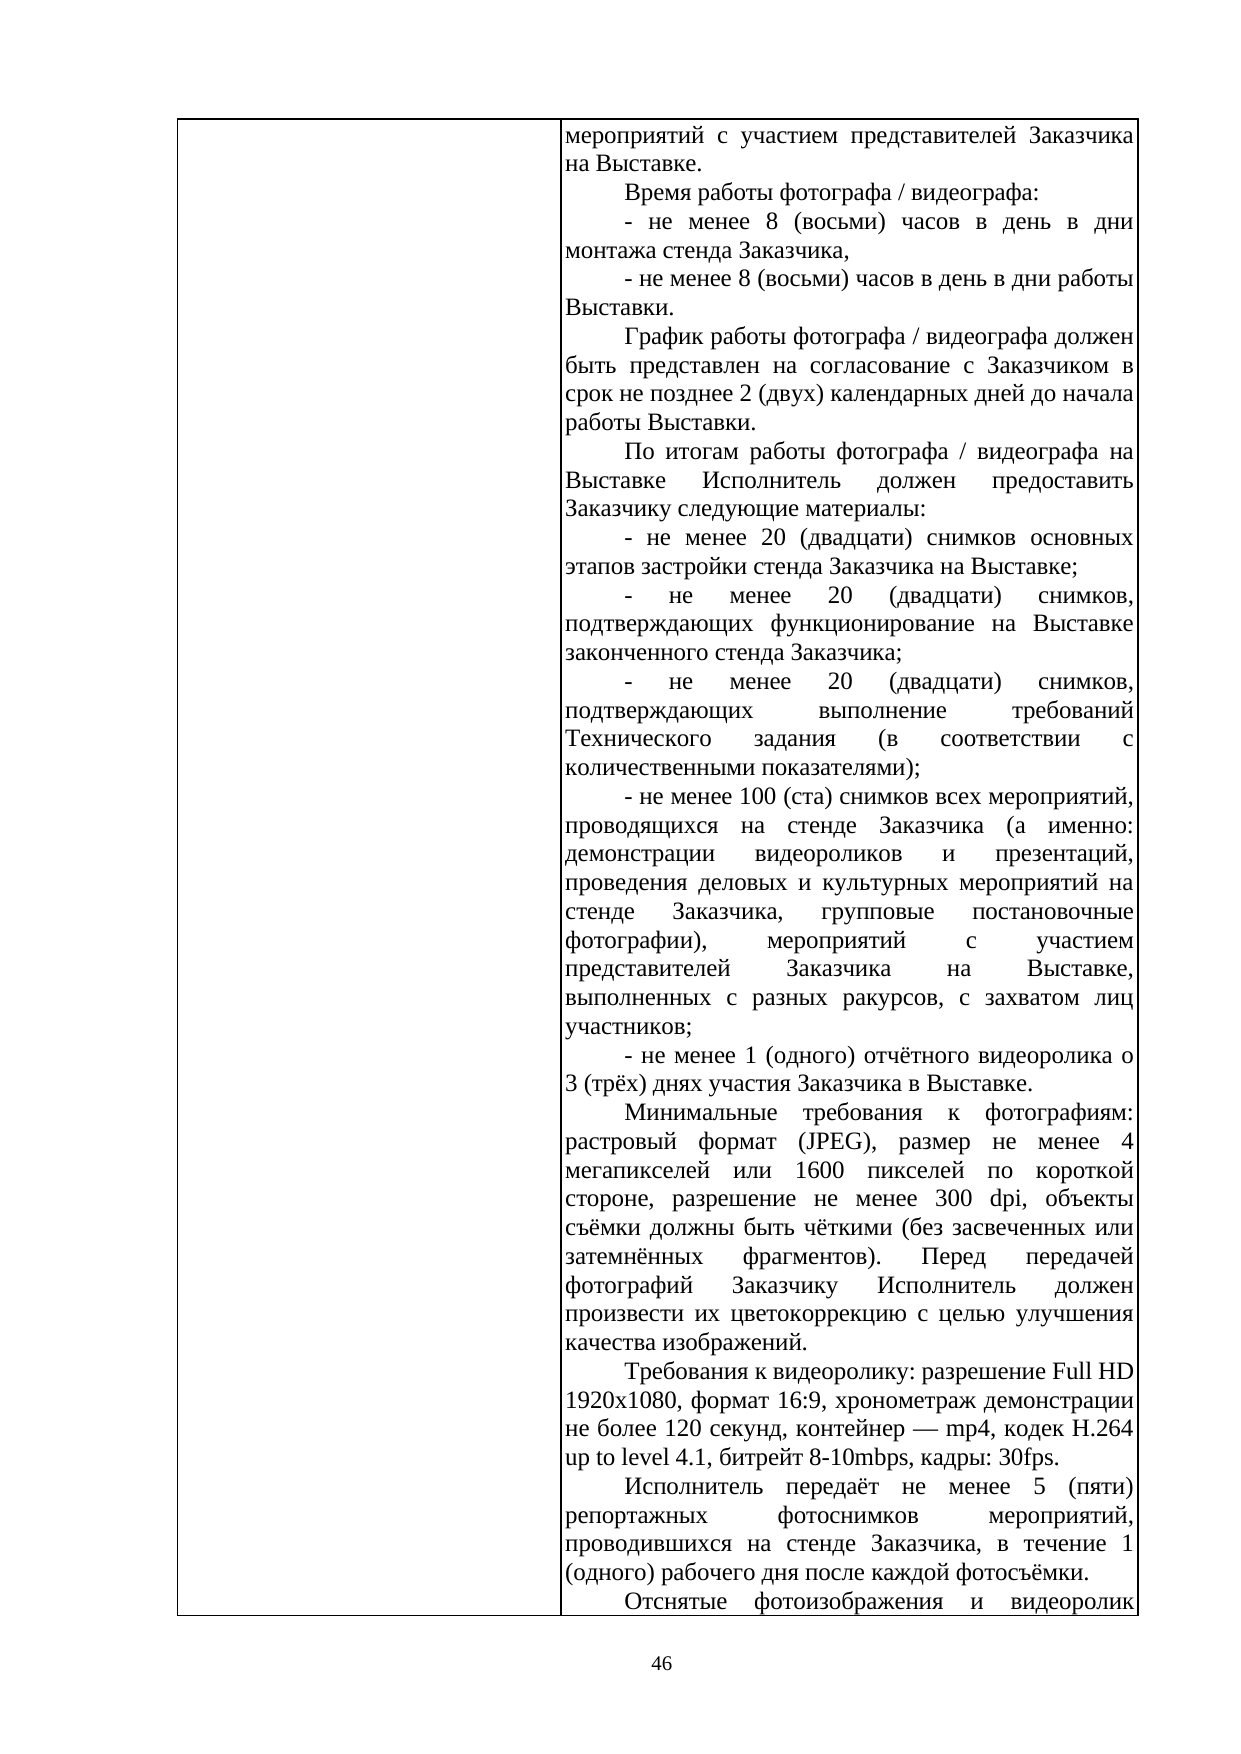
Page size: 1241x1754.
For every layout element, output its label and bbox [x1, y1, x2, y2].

table_cell [178, 120, 560, 1615]
